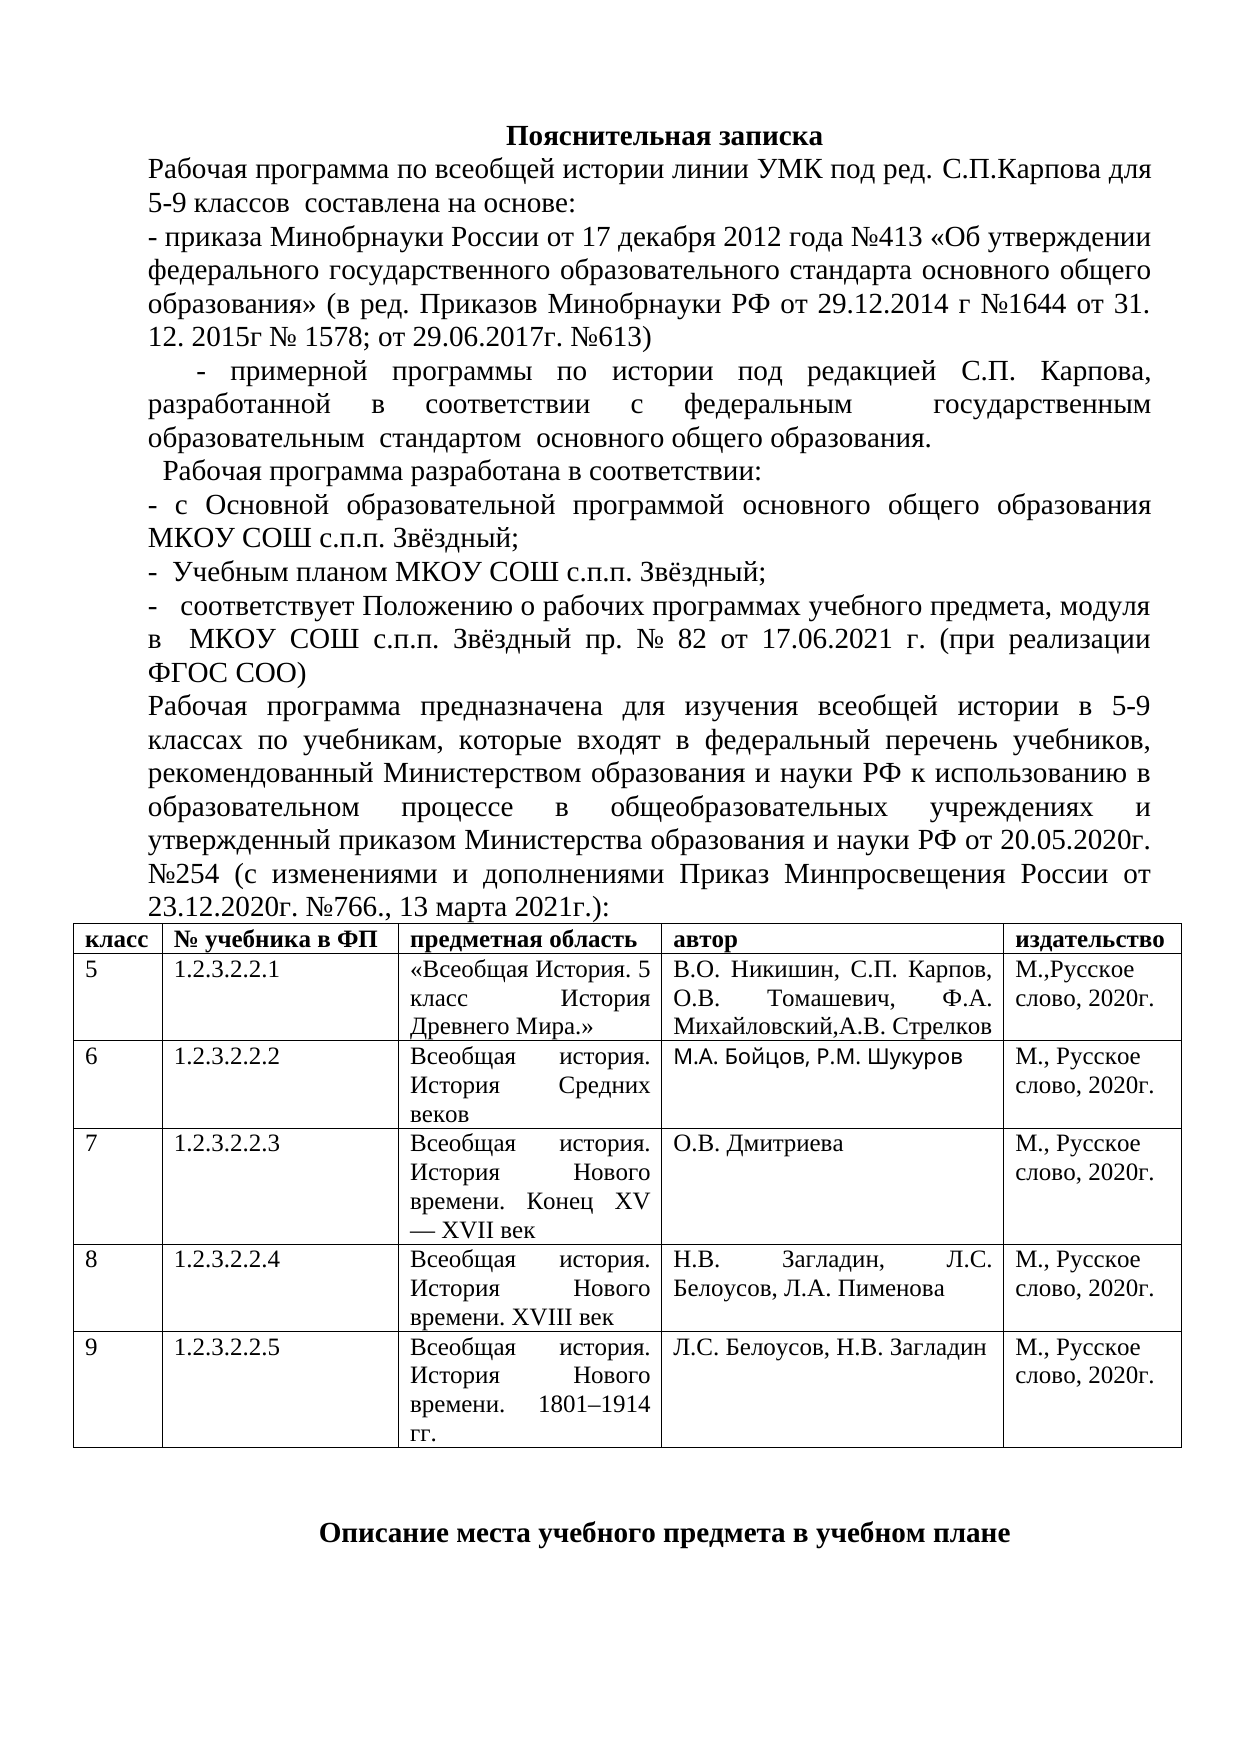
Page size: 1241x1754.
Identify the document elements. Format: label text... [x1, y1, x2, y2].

table_cell О.В. Дмитриева [662, 1129, 1003, 1243]
table_cell М., Русское слово, 2020г. [1004, 1041, 1181, 1127]
table_cell 1.2.3.2.2.3 [163, 1129, 398, 1243]
text - соответствует Положению о рабочих программах учебного предмета, модуля в МКОУ СОШ с.п.п. Звёздный пр. № 82 от 17.06.2021 г. (при реализации ФГОС СОО) [148, 588, 1152, 688]
table_cell Всеобщая история. История Нового времени. Конец XV — XVII век [399, 1129, 661, 1243]
table_cell М., Русское слово, 2020г. [1004, 1129, 1181, 1243]
table_cell Всеобщая история. История Средних веков [399, 1041, 661, 1127]
table_header № учебника в ФП [163, 924, 398, 953]
table_cell 1.2.3.2.2.1 [163, 954, 398, 1040]
table_header издательство [1004, 924, 1181, 953]
table_cell В.О. Никишин, С.П. Карпов, О.В. Томашевич, Ф.А. Михайловский,А.В. Стрелков [662, 954, 1003, 1040]
table_cell «Всеобщая История. 5 класс История Древнего Мира.» [399, 954, 661, 1040]
table_header предметная область [399, 924, 661, 953]
table_cell М.А. Бойцов, Р.М. Шукуров [662, 1041, 1003, 1127]
text Рабочая программа предназначена для изучения всеобщей истории в 5-9 классах по учебникам, которые входят в федеральный перечень учебников, рекомендованный Министерством образования и науки РФ к использованию в образовательном процессе в общеобразовательных учреждениях и утвержденный приказом Министерства образования и науки РФ от 20.05.2020г. №254 (с изменениями и дополнениями Приказ Минпросвещения России от 23.12.2020г. №766., 13 марта 2021г.): [148, 688, 1152, 923]
table_cell 7 [74, 1129, 162, 1243]
table_header автор [662, 924, 1003, 953]
text - приказа Минобрнауки России от 17 декабря 2012 года №413 «Об утверждении федерального государственного образовательного стандарта основного общего образования» (в ред. Приказов Минобрнауки РФ от 29.12.2014 г №1644 от 31. 12. 2015г № 1578; от 29.06.2017г. №613) [148, 219, 1152, 353]
text Описание места учебного предмета в учебном плане [177, 1515, 1152, 1548]
table_cell 5 [74, 954, 162, 1040]
table_cell М., Русское слово, 2020г. [1004, 1245, 1181, 1331]
text Пояснительная записка [177, 118, 1152, 152]
table_cell 1.2.3.2.2.4 [163, 1245, 398, 1331]
text - с Основной образовательной программой основного общего образования МКОУ СОШ с.п.п. Звёздный; [148, 487, 1152, 554]
table_cell Всеобщая история. История Нового времени. 1801–1914 гг. [399, 1332, 661, 1447]
table_cell Н.В. Загладин, Л.С. Белоусов, Л.А. Пименова [662, 1245, 1003, 1331]
table_cell М., Русское слово, 2020г. [1004, 1332, 1181, 1447]
table_header класс [74, 924, 162, 953]
text Рабочая программа разработана в соответствии: [148, 453, 1152, 487]
table_cell 6 [74, 1041, 162, 1127]
table_cell 9 [74, 1332, 162, 1447]
text - Учебным планом МКОУ СОШ с.п.п. Звёздный; [148, 554, 1152, 588]
table_cell 8 [74, 1245, 162, 1331]
table_cell Всеобщая история. История Нового времени. XVIII век [399, 1245, 661, 1331]
table_cell 1.2.3.2.2.5 [163, 1332, 398, 1447]
table_cell Л.С. Белоусов, Н.В. Загладин [662, 1332, 1003, 1447]
text Рабочая программа по всеобщей истории линии УМК под ред. С.П.Карпова для 5-9 классов составлена на основе: [148, 152, 1152, 219]
table_cell М.,Русское слово, 2020г. [1004, 954, 1181, 1040]
table_cell 1.2.3.2.2.2 [163, 1041, 398, 1127]
text - примерной программы по истории под редакцией С.П. Карпова, разработанной в соответствии с федеральным государственным образовательным стандартом основного общего образования. [148, 353, 1152, 453]
